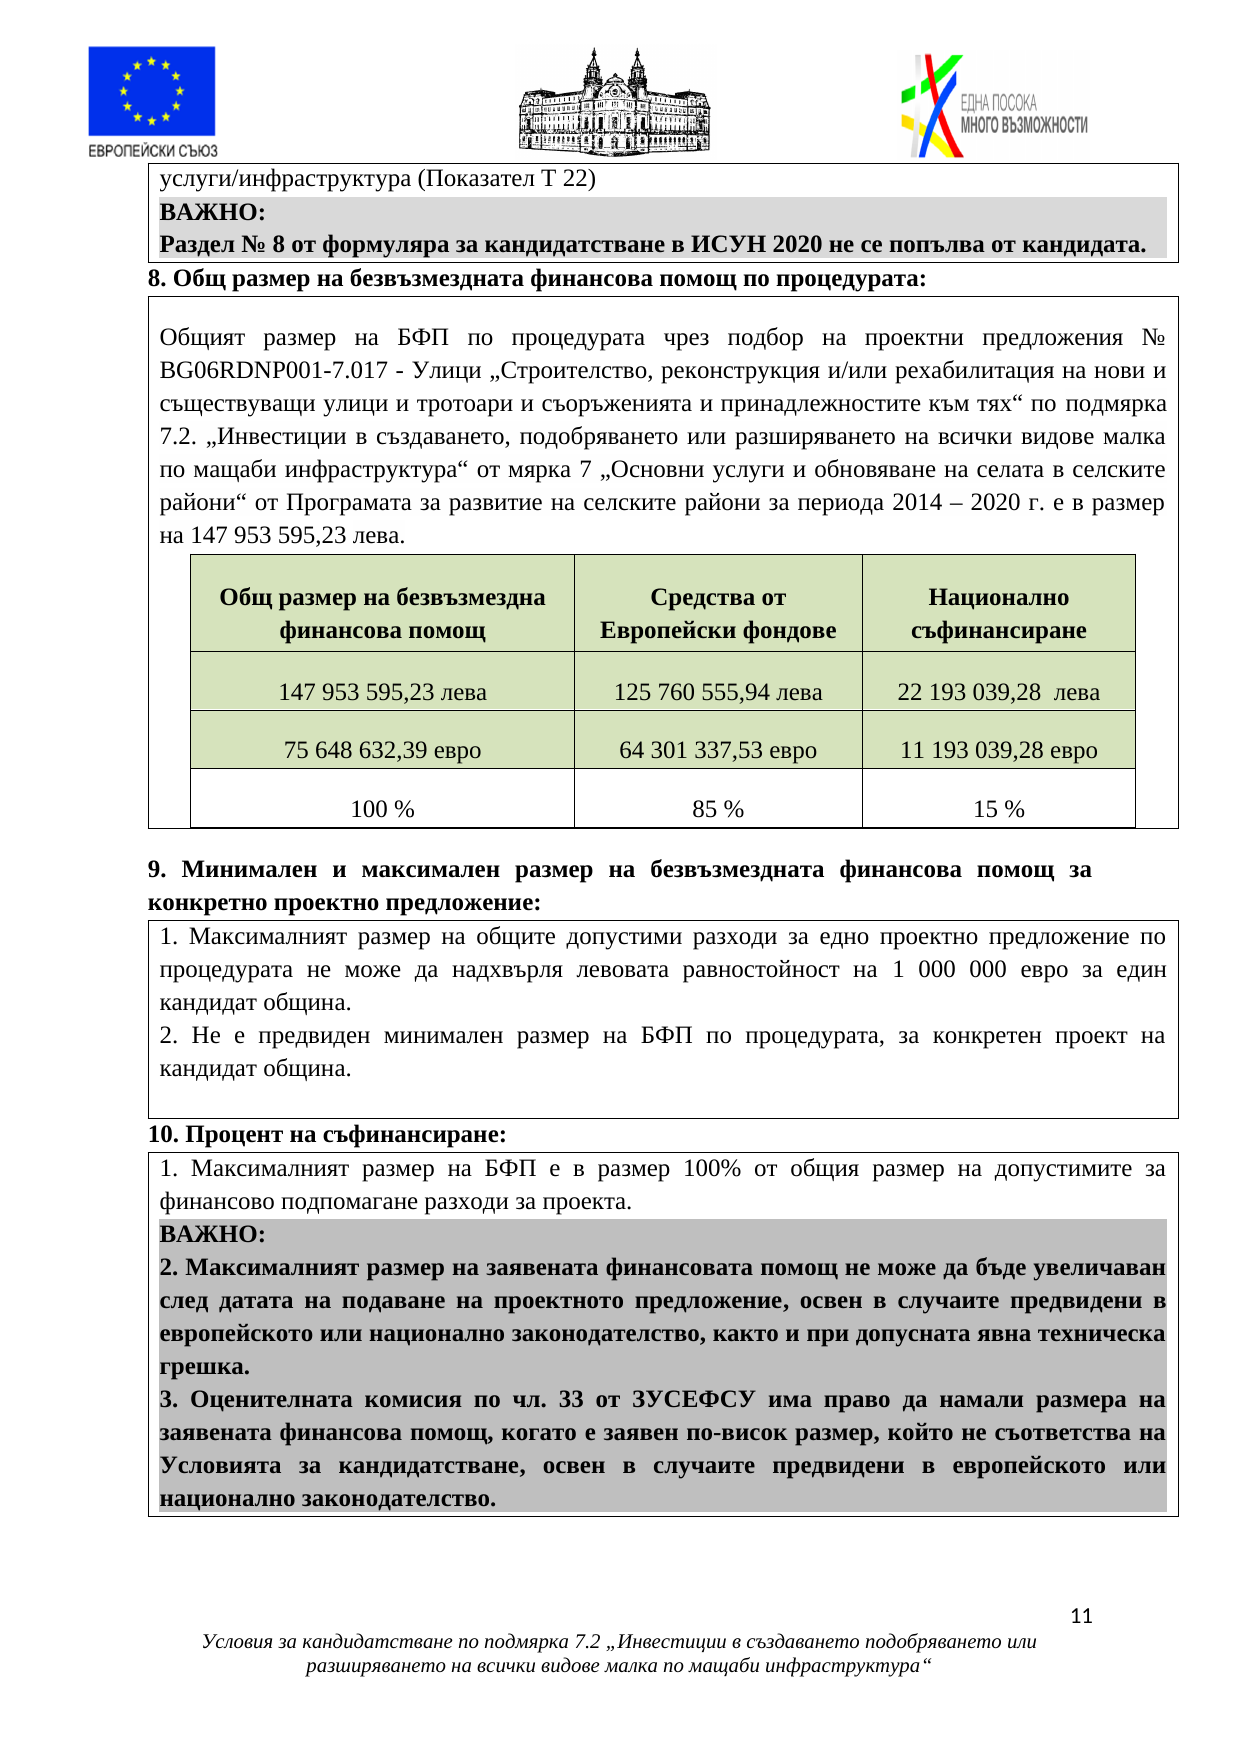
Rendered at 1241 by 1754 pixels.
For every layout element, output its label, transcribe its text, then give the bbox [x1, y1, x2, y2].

subtitle 8. Общ размер на безвъзмездната финансова помощ по процедурата: [148, 263, 1093, 292]
subtitle 10. Процент на съфинансиране: [148, 1119, 1093, 1148]
table_header 1. Максималният размер на общите допустими разходи за едно проектно предложение по процедурата не може да надхвърля левовата равностойност на 1 000 000 евро за един кандидат община. 2. Не е предвиден минимален размер на БФП по процедурата, за конкретен проект на кандидат община. [149, 921, 1178, 1118]
picture [88, 45, 219, 160]
picture [514, 44, 718, 160]
subtitle 9. Минимален и максимален размер на безвъзмездната финансова помощ за конкретно проектно предложение: [148, 854, 1093, 916]
picture [896, 50, 1090, 160]
table_header Общият размер на БФП по процедурата чрез подбор на проектни предложения № BG06RDNP001-7.017 - Улици „Строителство, реконструкция и/или рехабилитация на нови и съществуващи улици и тротоари и съоръженията и принадлежностите към тях“ по подмярка 7.2. „Инвестиции в създаването, подобряването или разширяването на всички видове малка по мащаби инфраструктура“ от мярка 7 „Основни услуги и обновяване на селата в селските райони“ от Програмата за развитие на селските райони за периода 2014 – 2020 г. е в размер на 147 953 595,23 лева. [149, 297, 1178, 828]
